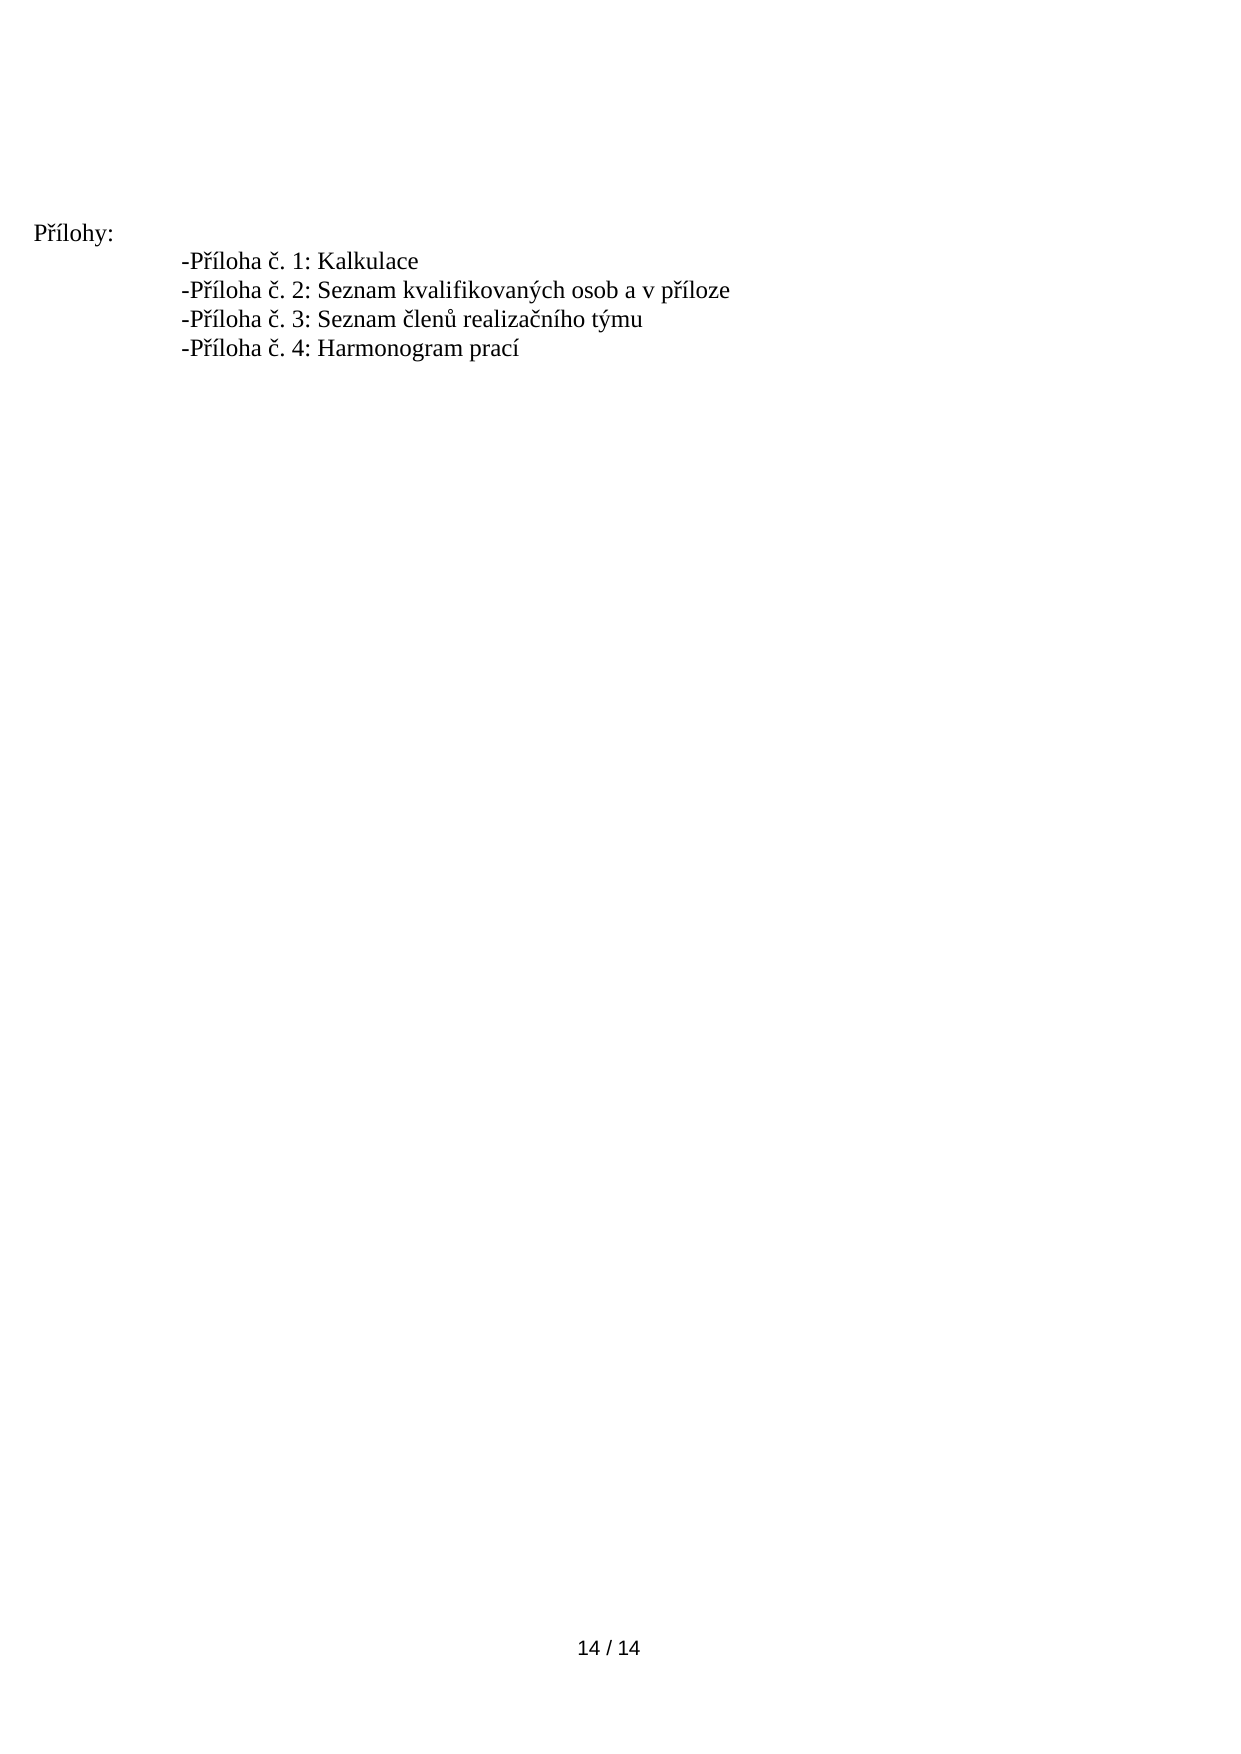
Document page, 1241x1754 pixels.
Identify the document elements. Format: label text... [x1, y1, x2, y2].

list Příloha č. 3: Seznam členů realizačního týmu [181, 304, 1186, 333]
list Příloha č. 4: Harmonogram prací [181, 333, 1186, 361]
list Příloha č. 2: Seznam kvalifikovaných osob a v příloze [181, 275, 1186, 304]
text Přílohy: [33, 218, 1186, 246]
list Příloha č. 1: Kalkulace [181, 246, 1186, 275]
